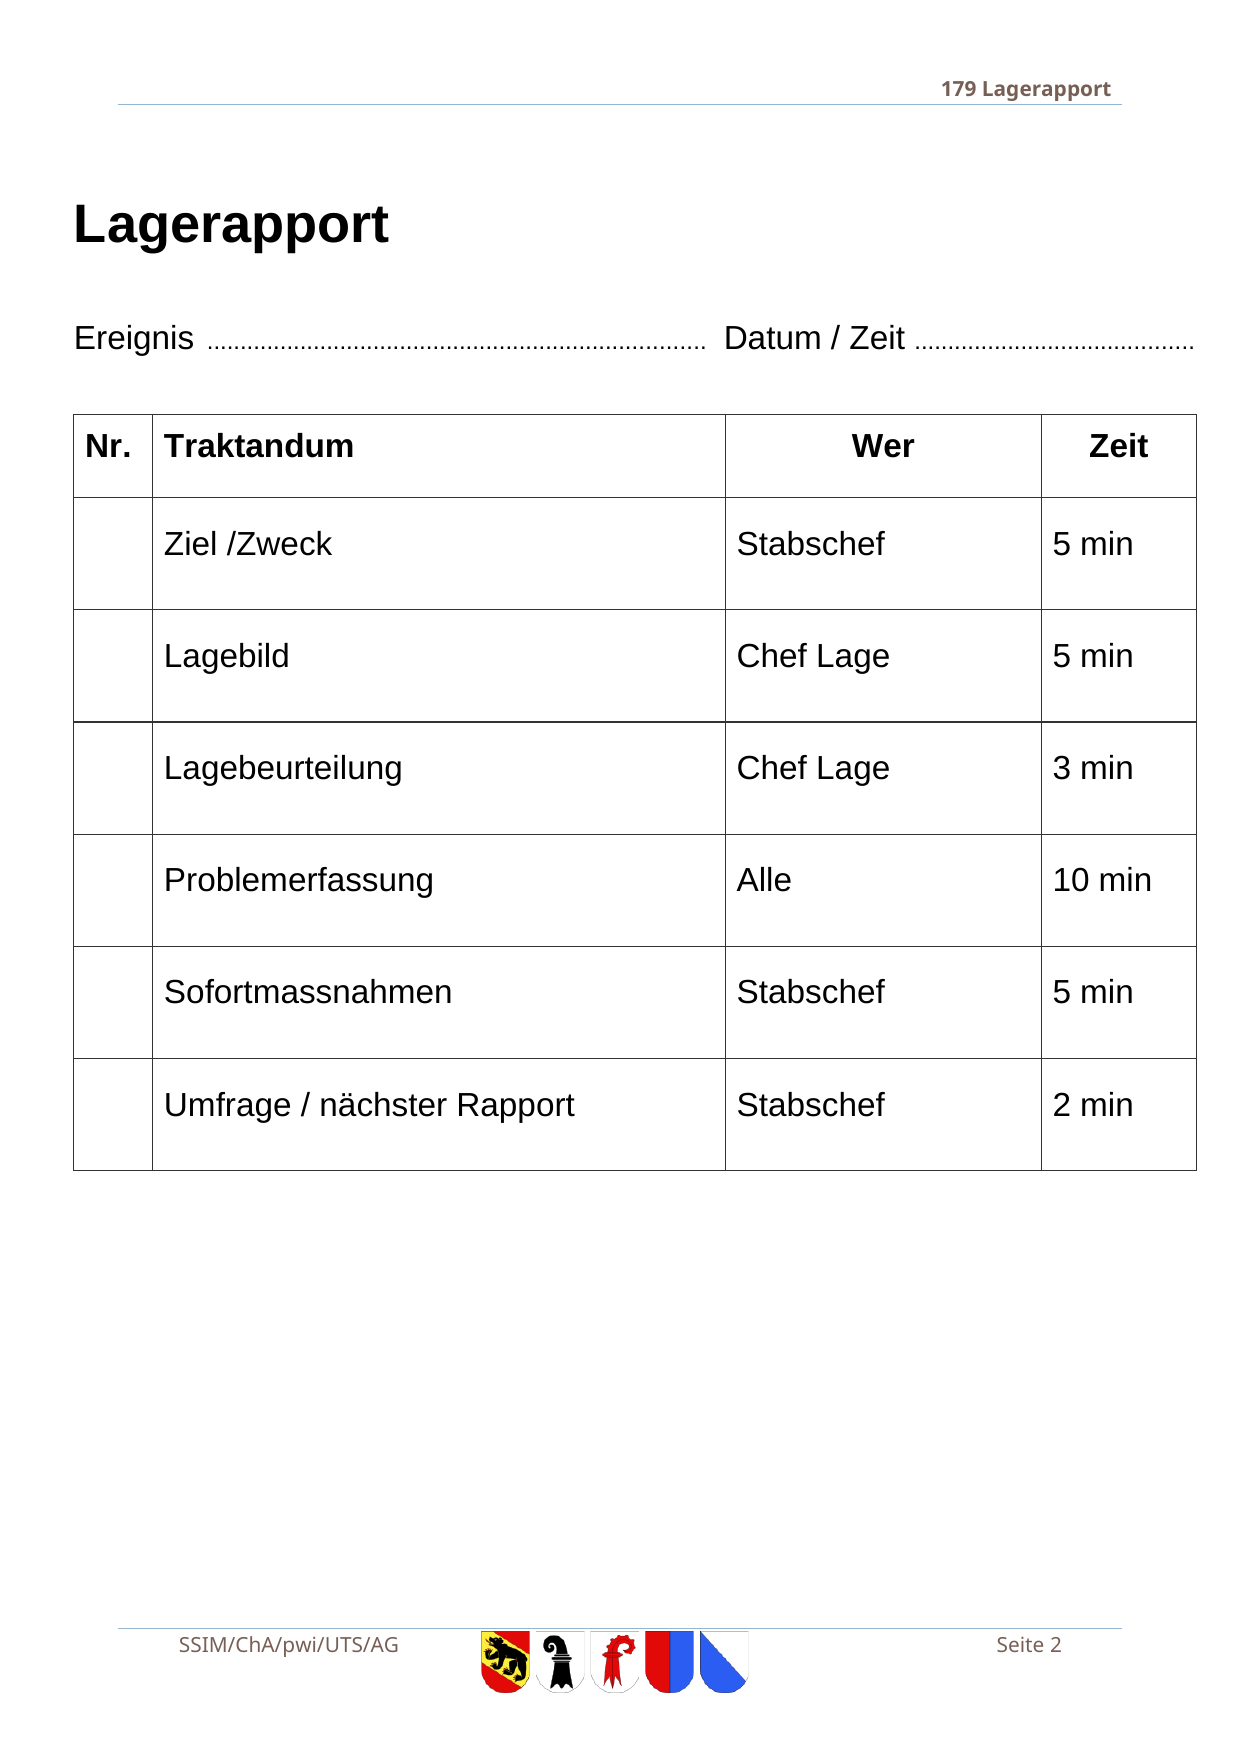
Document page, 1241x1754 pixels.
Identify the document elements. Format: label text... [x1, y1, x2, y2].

table_cell [74, 835, 152, 946]
table_cell Sofortmassnahmen [153, 947, 725, 1058]
table_cell Lagebeurteilung [153, 723, 725, 834]
picture [645, 1631, 694, 1693]
table_cell 5 min [1042, 947, 1196, 1058]
table_cell Stabschef [726, 498, 1041, 609]
table_cell Chef Lage [726, 723, 1041, 834]
table_cell Problemerfassung [153, 835, 725, 946]
table_cell [74, 723, 152, 834]
table_header Nr. [74, 415, 152, 497]
picture [700, 1631, 749, 1693]
picture [481, 1631, 530, 1693]
picture [536, 1631, 585, 1693]
table_cell 5 min [1042, 498, 1196, 609]
table_cell [74, 498, 152, 609]
text Lagerapport [74, 191, 1122, 296]
table_cell 5 min [1042, 610, 1196, 721]
table_header Traktandum [153, 415, 725, 497]
table_cell Lagebild [153, 610, 725, 721]
text Ereignis Datum / Zeit [74, 318, 1122, 392]
table_header Zeit [1042, 415, 1196, 497]
table_cell Alle [726, 835, 1041, 946]
table_cell Chef Lage [726, 610, 1041, 721]
table_header Wer [726, 415, 1041, 497]
table_cell 3 min [1042, 723, 1196, 834]
table_cell 10 min [1042, 835, 1196, 946]
picture [590, 1631, 639, 1693]
table_cell 2 min [1042, 1059, 1196, 1170]
table_cell Umfrage / nächster Rapport [153, 1059, 725, 1170]
table_cell Stabschef [726, 1059, 1041, 1170]
table_cell [74, 610, 152, 721]
table_cell Stabschef [726, 947, 1041, 1058]
table_cell [74, 1059, 152, 1170]
table_cell [74, 947, 152, 1058]
table_cell Ziel /Zweck [153, 498, 725, 609]
